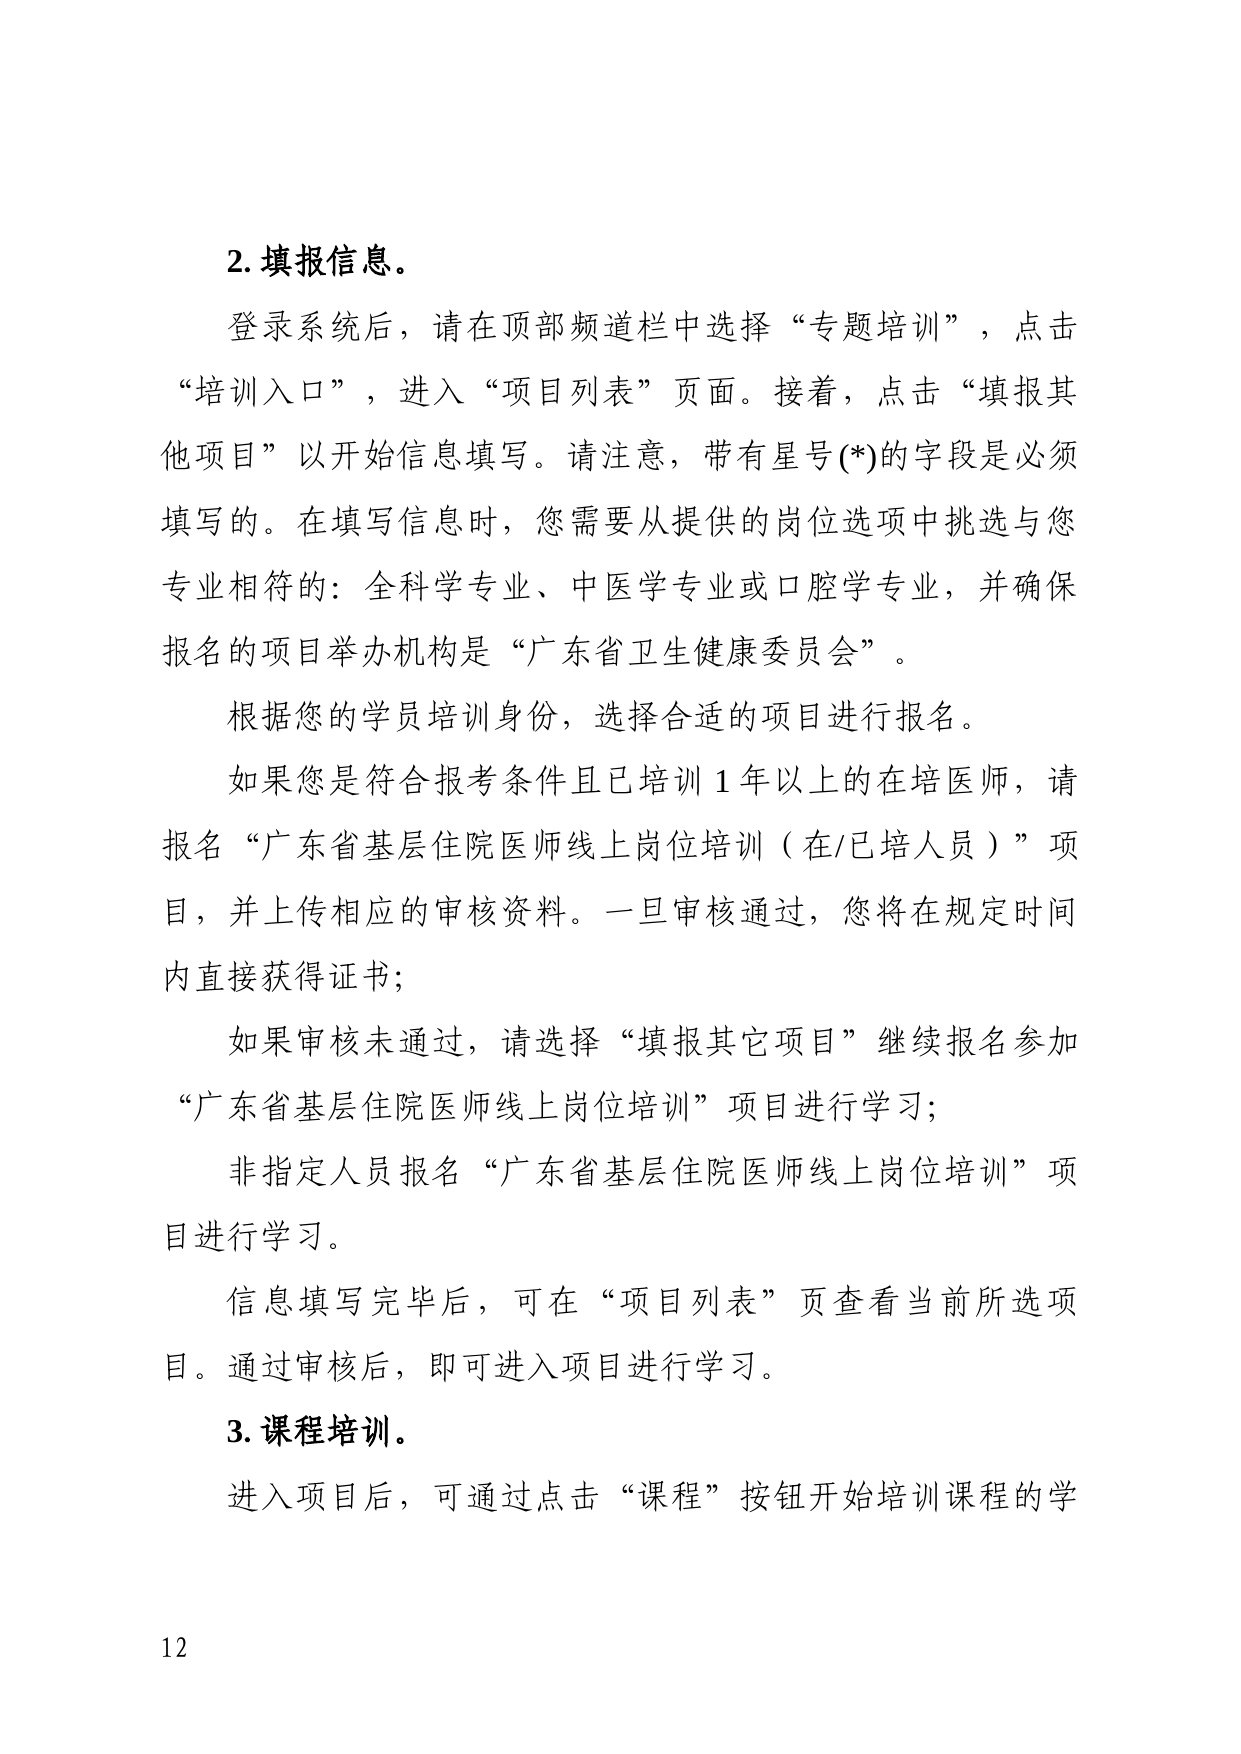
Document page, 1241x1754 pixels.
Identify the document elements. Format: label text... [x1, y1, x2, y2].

list 2.填报信息。 [159, 227, 1081, 292]
text 如果您是符合报考条件且已培训1年以上的在培医师，请报名“广东省基层住院医师线上岗位培训（在/已培人员）”项目，并上传相应的审核资料。一旦审核通过，您将在规定时间内直接获得证书； [159, 747, 1081, 1007]
text 根据您的学员培训身份，选择合适的项目进行报名。 [159, 682, 1081, 747]
text 登录系统后，请在顶部频道栏中选择“专题培训”，点击“培训入口”，进入“项目列表”页面。接着，点击“填报其他项目”以开始信息填写。请注意，带有星号(*)的字段是必须填写的。在填写信息时，您需要从提供的岗位选项中挑选与您专业相符的：全科学专业、中医学专业或口腔学专业，并确保报名的项目举办机构是“广东省卫生健康委员会”。 [159, 292, 1081, 682]
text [159, 1462, 1081, 1527]
text 非指定人员报名“广东省基层住院医师线上岗位培训”项目进行学习。 [159, 1137, 1081, 1267]
text 如果审核未通过，请选择“填报其它项目”继续报名参加“广东省基层住院医师线上岗位培训”项目进行学习； [159, 1007, 1081, 1137]
list 3.课程培训。 [159, 1397, 1081, 1462]
text 信息填写完毕后，可在“项目列表”页查看当前所选项目。通过审核后，即可进入项目进行学习。 [159, 1267, 1081, 1397]
